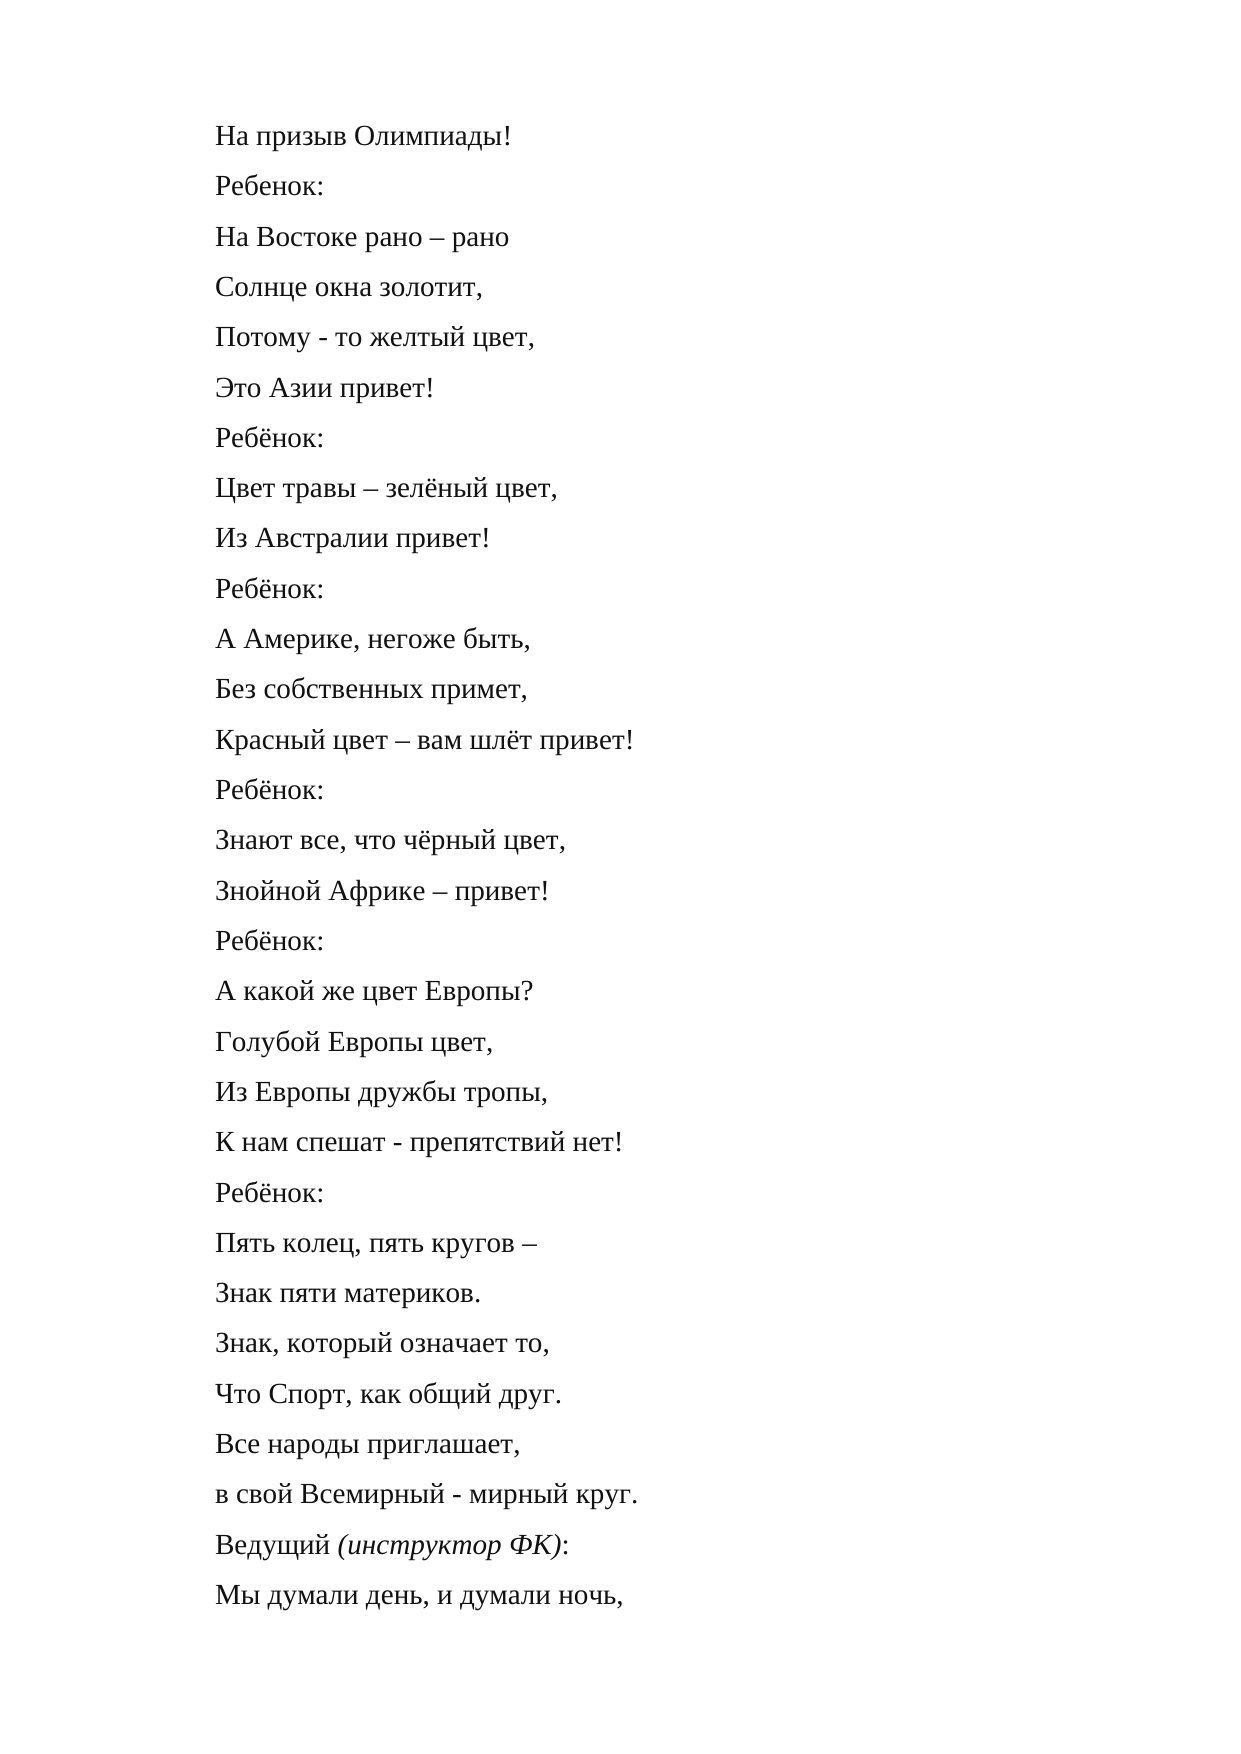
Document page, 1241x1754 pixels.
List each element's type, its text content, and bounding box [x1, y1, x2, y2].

text Все народы приглашает, [177, 1426, 1152, 1460]
text Ребёнок: [177, 772, 1152, 806]
text Голубой Европы цвет, [177, 1024, 1152, 1057]
text Из Европы дружбы тропы, [177, 1074, 1152, 1108]
text Потому - то желтый цвет, [177, 319, 1152, 353]
text Пять колец, пять кругов – [177, 1225, 1152, 1258]
text Что Спорт, как общий друг. [177, 1376, 1152, 1409]
text Ребёнок: [177, 420, 1152, 453]
text Ребёнок: [177, 923, 1152, 957]
text Знак пяти материков. [177, 1275, 1152, 1309]
text Мы думали день, и думали ночь, [177, 1577, 1152, 1611]
text А какой же цвет Европы? [177, 973, 1152, 1007]
text Ребёнок: [177, 1175, 1152, 1208]
text Солнце окна золотит, [177, 269, 1152, 303]
text Без собственных примет, [177, 672, 1152, 705]
text Красный цвет – вам шлёт привет! [177, 722, 1152, 755]
text Ведущий (инструктор ФК): [177, 1527, 1152, 1560]
text На призыв Олимпиады! [177, 118, 1152, 152]
text На Востоке рано – рано [177, 219, 1152, 252]
text Ребёнок: [177, 571, 1152, 604]
text К нам спешат - препятствий нет! [177, 1124, 1152, 1158]
text Цвет травы – зелёный цвет, [177, 470, 1152, 504]
text Знак, который означает то, [177, 1326, 1152, 1359]
text Из Австралии привет! [177, 521, 1152, 554]
text Знойной Африке – привет! [177, 873, 1152, 906]
text Это Азии привет! [177, 370, 1152, 403]
text Ребенок: [177, 168, 1152, 202]
text Знают все, что чёрный цвет, [177, 822, 1152, 856]
text А Америке, негоже быть, [177, 621, 1152, 655]
text в свой Всемирный - мирный круг. [177, 1477, 1152, 1510]
